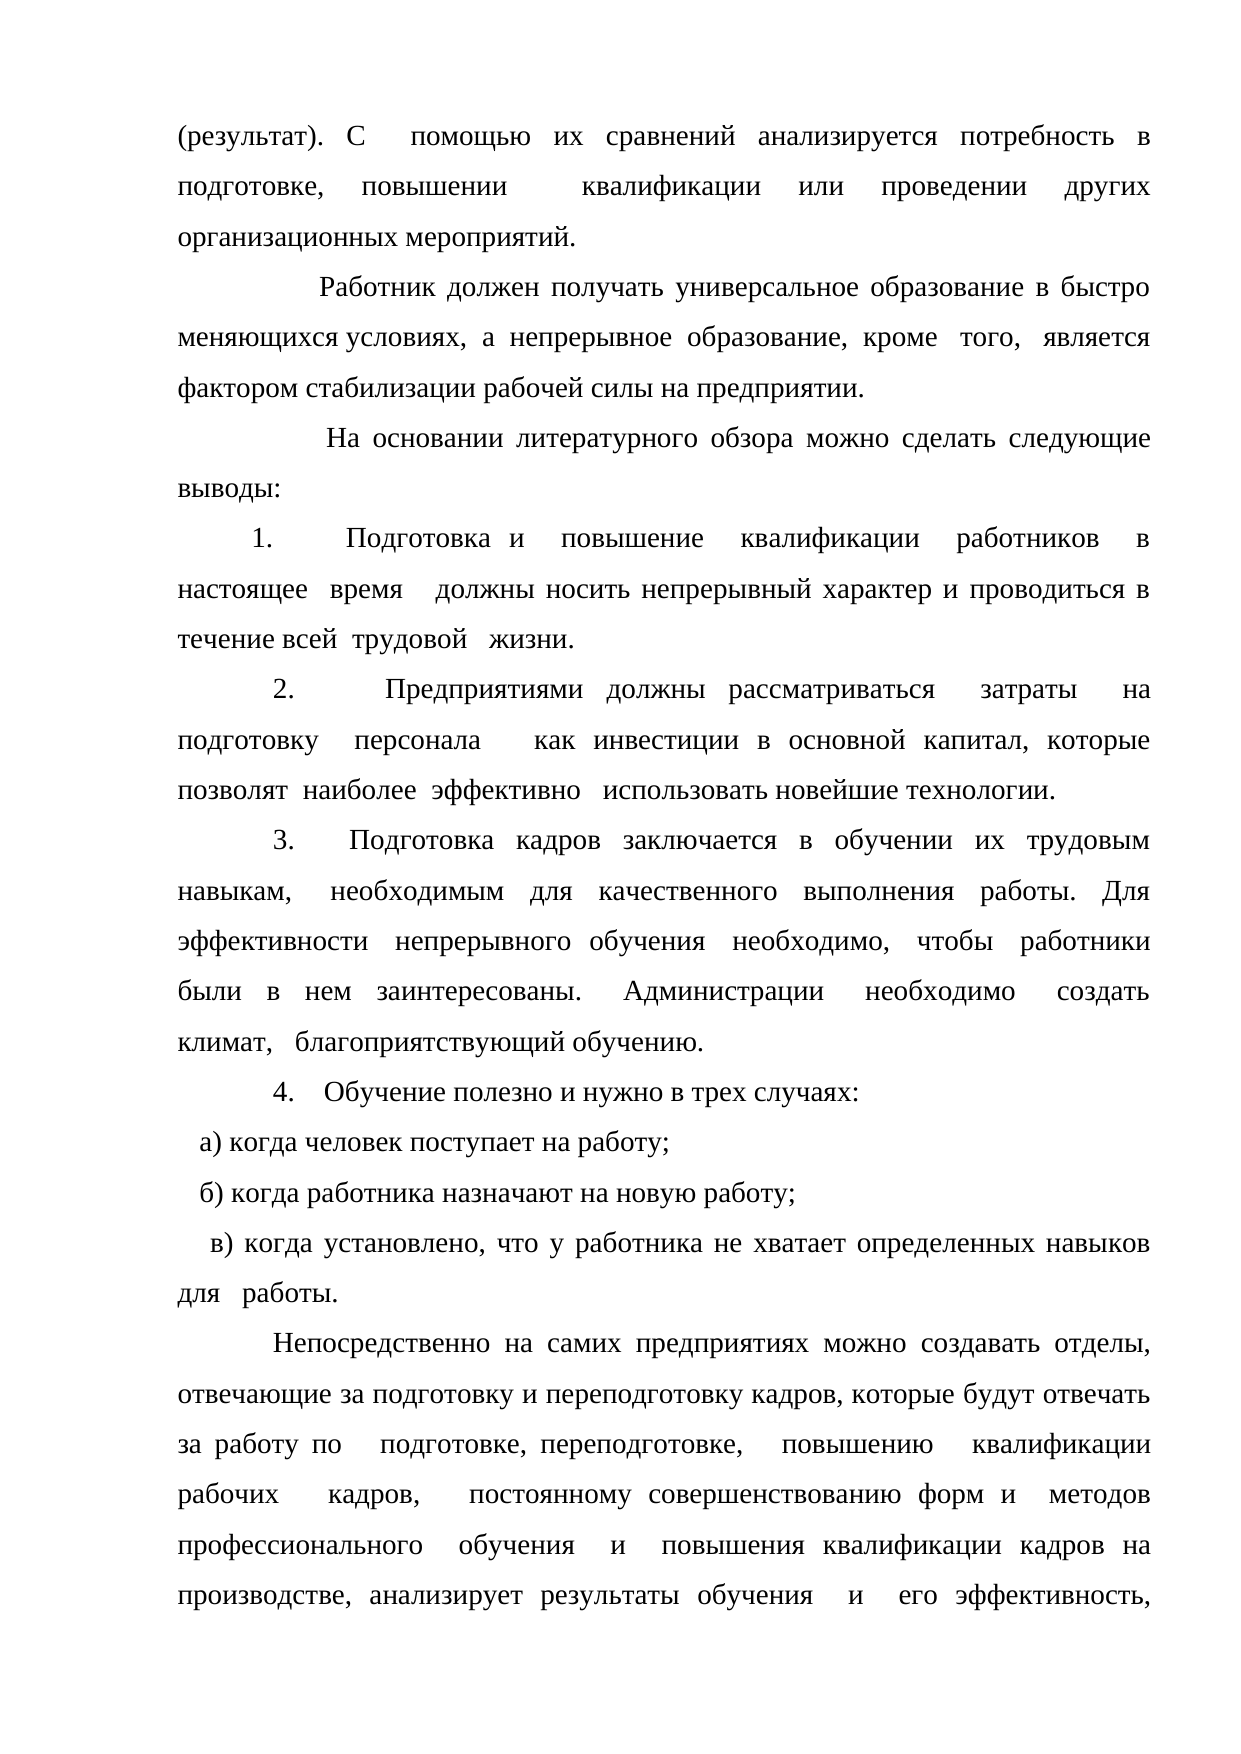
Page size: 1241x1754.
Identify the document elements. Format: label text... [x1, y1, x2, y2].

text в) когда установлено, что у работника не хватает определенных навыков для работы. [177, 1225, 1152, 1309]
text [177, 118, 1152, 252]
text На основании литературного обзора можно сделать следующие выводы: [177, 420, 1152, 504]
text 3. Подготовка кадров заключается в обучении их трудовым навыкам, необходимым для качественного выполнения работы. Для эффективности непрерывного обучения необходимо, чтобы работники были в нем заинтересованы. Администрации необходимо создать климат, благоприятствующий обучению. [177, 822, 1152, 1057]
text Работник должен получать универсальное образование в быстро меняющихся условиях, а непрерывное образование, кроме того, является фактором стабилизации рабочей силы на предприятии. [177, 269, 1152, 403]
text а) когда человек поступает на работу; [177, 1124, 1152, 1158]
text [177, 1326, 1152, 1611]
text 1. Подготовка и повышение квалификации работников в настоящее время должны носить непрерывный характер и проводиться в течение всей трудовой жизни. [177, 521, 1152, 655]
text б) когда работника назначают на новую работу; [177, 1175, 1152, 1208]
text 4. Обучение полезно и нужно в трех случаях: [177, 1074, 1152, 1108]
text 2. Предприятиями должны рассматриваться затраты на подготовку персонала как инвестиции в основной капитал, которые позволят наиболее эффективно использовать новейшие технологии. [177, 672, 1152, 806]
